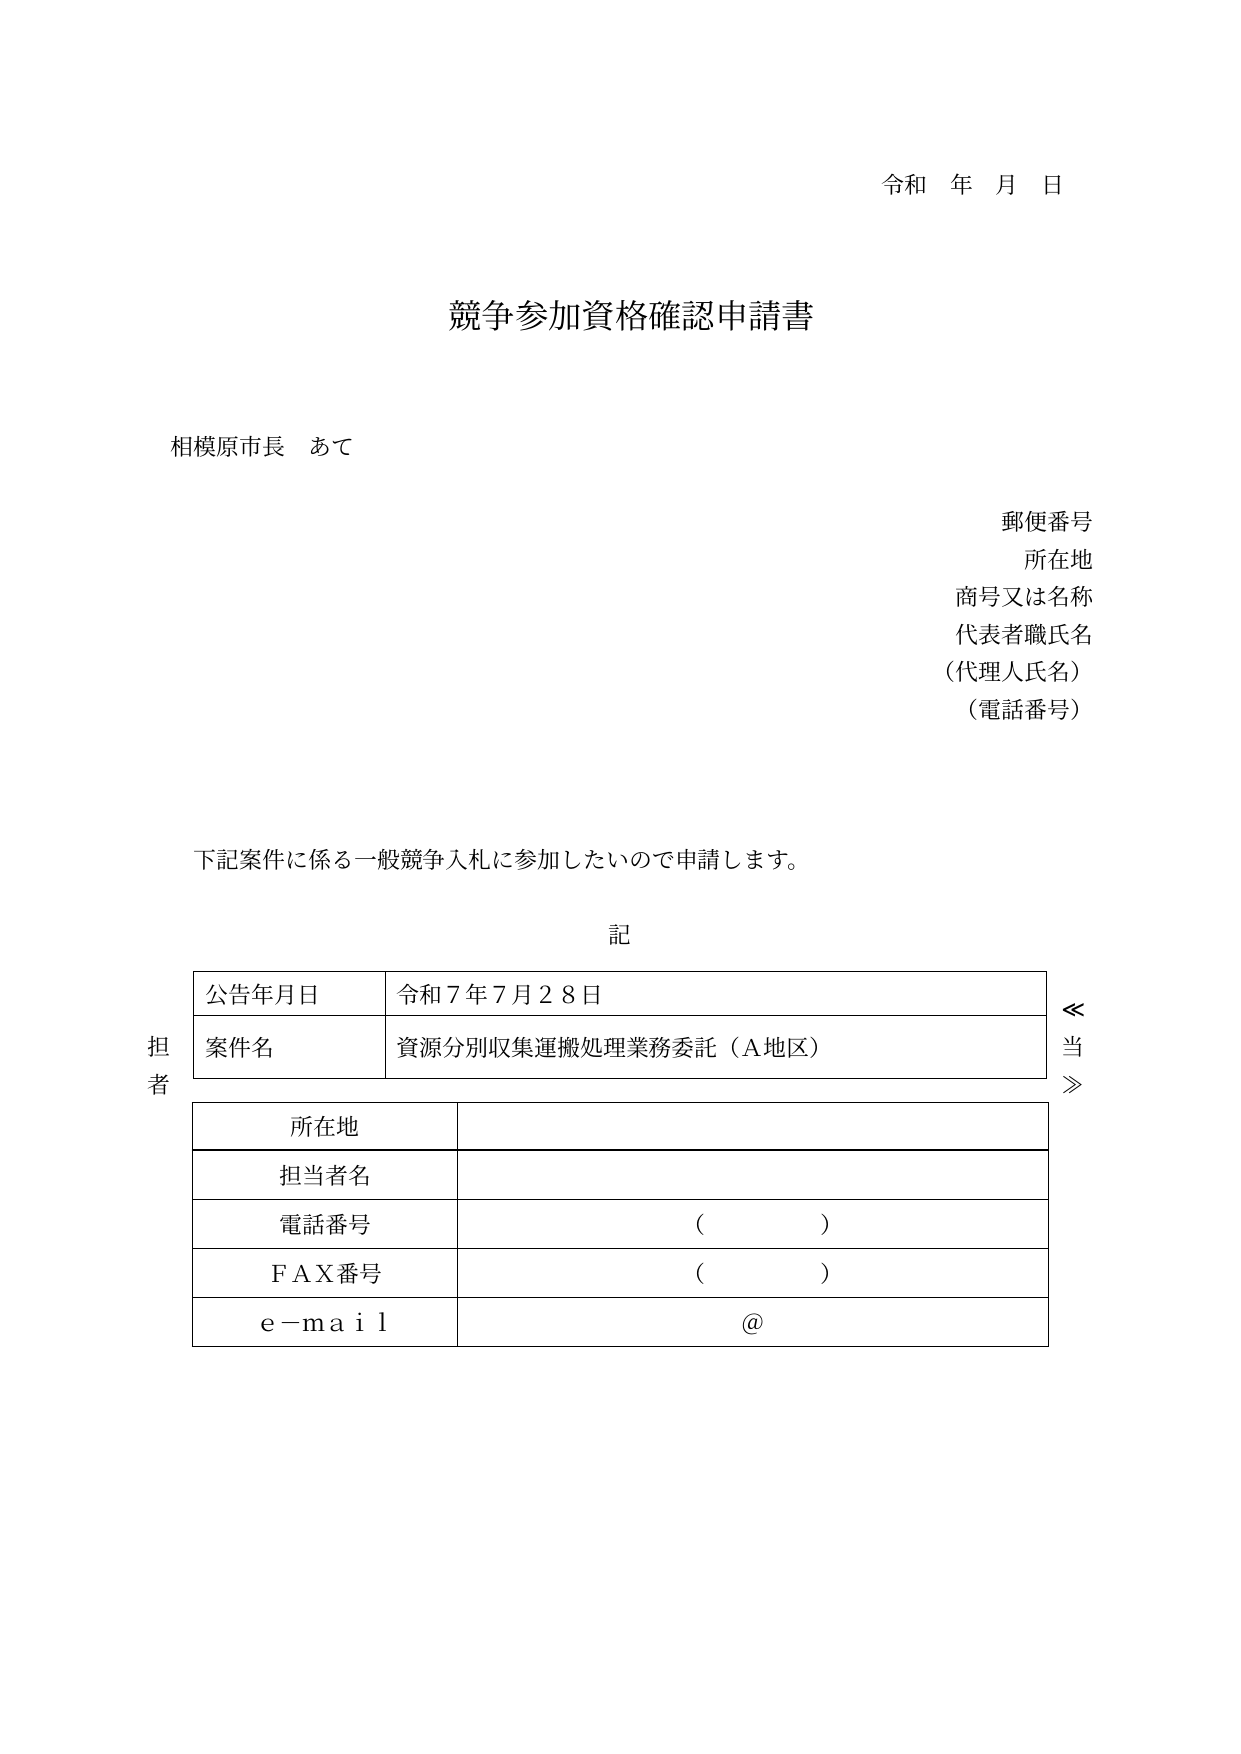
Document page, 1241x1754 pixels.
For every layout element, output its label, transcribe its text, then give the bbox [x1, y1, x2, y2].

text 相模原市長 あて [171, 427, 1092, 464]
table_cell ＠ [458, 1298, 1048, 1346]
text （代理人氏名） [171, 652, 1092, 689]
table_cell ｅ－ｍａｉｌ [193, 1298, 457, 1346]
table_header 公告年月日 [194, 972, 385, 1014]
table_header [458, 1103, 1048, 1149]
table_cell ＦＡＸ番号 [193, 1249, 457, 1297]
text 郵便番号 [171, 502, 1092, 539]
table_cell 案件名 [194, 1016, 385, 1078]
text （電話番号） [171, 689, 1092, 727]
table_header 令和７年７月２８日 [386, 972, 1046, 1014]
subtitle 記 [148, 914, 1092, 952]
table_header 所在地 [193, 1103, 457, 1149]
text 競争参加資格確認申請書 [171, 277, 1092, 352]
text 商号又は名称 [171, 577, 1092, 614]
table_cell （ ） [458, 1249, 1048, 1297]
text 代表者職氏名 [171, 614, 1092, 652]
text ≪担当者≫ [148, 989, 1092, 1102]
table_cell 電話番号 [193, 1200, 457, 1248]
text 下記案件に係る一般競争入札に参加したいので申請します。 [171, 839, 1092, 877]
text 令和 年 月 日 [148, 164, 1093, 202]
table_cell 資源分別収集運搬処理業務委託（Ａ地区） [386, 1016, 1046, 1078]
table_header 担当者名 [193, 1151, 457, 1199]
table_header [458, 1151, 1048, 1199]
text 所在地 [171, 539, 1092, 577]
table_cell （ ） [458, 1200, 1048, 1248]
